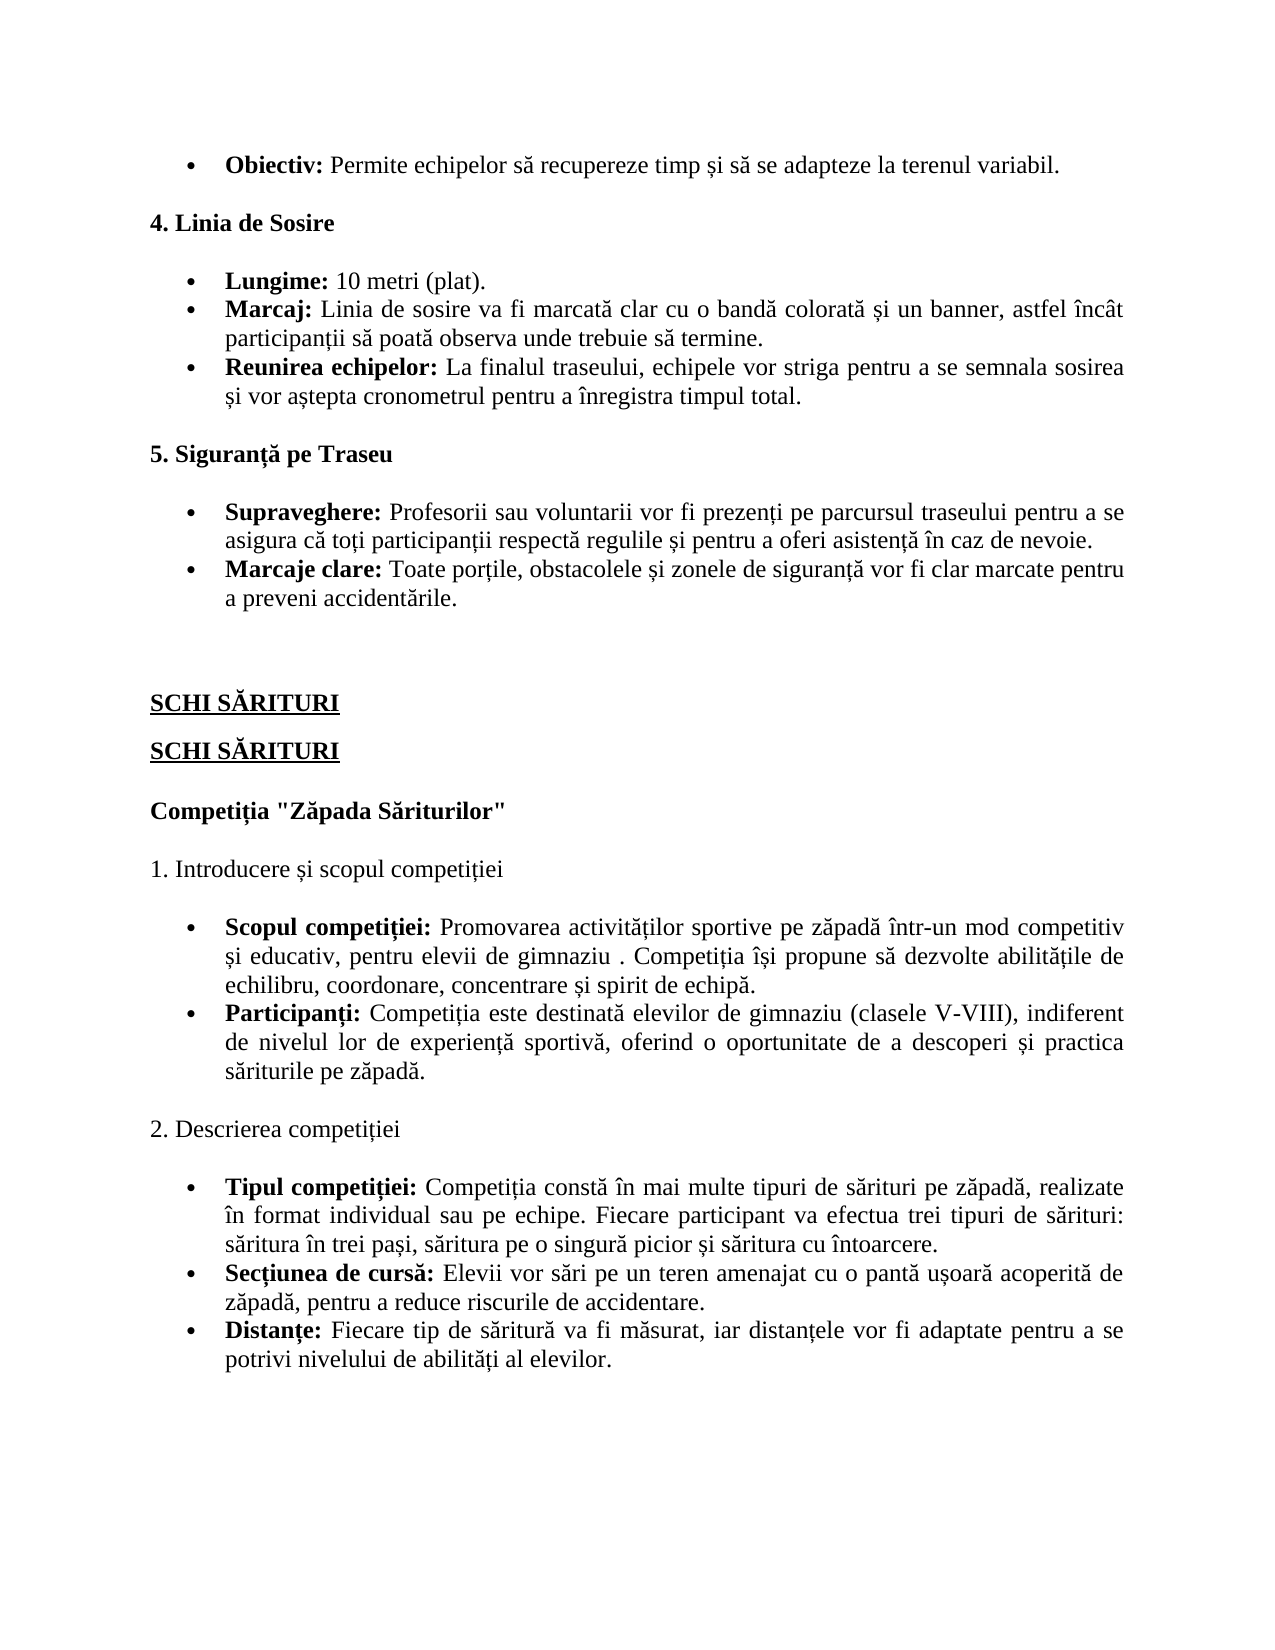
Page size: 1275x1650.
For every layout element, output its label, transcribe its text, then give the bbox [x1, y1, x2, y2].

list Lungime: 10 metri (plat). [187, 266, 1125, 294]
text SCHI SĂRITURI [150, 736, 1125, 765]
list Supraveghere: Profesorii sau voluntarii vor fi prezenți pe parcursul traseului pentru a se asigura că toți participanții respectă regulile și pentru a oferi asistență în caz de nevoie. [187, 497, 1125, 554]
list Marcaje clare: Toate porțile, obstacolele și zonele de siguranță vor fi clar marcate pentru a preveni accidentările. [187, 554, 1125, 612]
text Competiția "Zăpada Săriturilor" [150, 796, 1125, 825]
text 4. Linia de Sosire [150, 208, 1125, 237]
text 5. Siguranță pe Traseu [150, 439, 1125, 467]
list Marcaj: Linia de sosire va fi marcată clar cu o bandă colorată și un banner, astfel încât participanții să poată observa unde trebuie să termine. [187, 294, 1125, 352]
text 1. Introducere și scopul competiției [150, 854, 1125, 883]
list Secțiunea de cursă: Elevii vor sări pe un teren amenajat cu o pantă ușoară acoperită de zăpadă, pentru a reduce riscurile de accidentare. [187, 1258, 1125, 1316]
list Participanți: Competiția este destinată elevilor de gimnaziu (clasele V-VIII), indiferent de nivelul lor de experiență sportivă, oferind o oportunitate de a descoperi și practica săriturile pe zăpadă. [187, 998, 1125, 1085]
list Distanțe: Fiecare tip de săritură va fi măsurat, iar distanțele vor fi adaptate pentru a se potrivi nivelului de abilități al elevilor. [187, 1316, 1125, 1373]
list Scopul competiției: Promovarea activităților sportive pe zăpadă într-un mod competitiv și educativ, pentru elevii de gimnaziu . Competiția își propune să dezvolte abilitățile de echilibru, coordonare, concentrare și spirit de echipă. [187, 912, 1125, 998]
text SCHI SĂRITURI [150, 688, 1125, 717]
list Obiectiv: Permite echipelor să recupereze timp și să se adapteze la terenul variabil. [187, 150, 1125, 179]
text 2. Descrierea competiției [150, 1114, 1125, 1143]
list Reunirea echipelor: La finalul traseului, echipele vor striga pentru a se semnala sosirea și vor aștepta cronometrul pentru a înregistra timpul total. [187, 352, 1125, 409]
list Tipul competiției: Competiția constă în mai multe tipuri de sărituri pe zăpadă, realizate în format individual sau pe echipe. Fiecare participant va efectua trei tipuri de sărituri: săritura în trei pași, săritura pe o singură picior și săritura cu întoarcere. [187, 1172, 1125, 1258]
